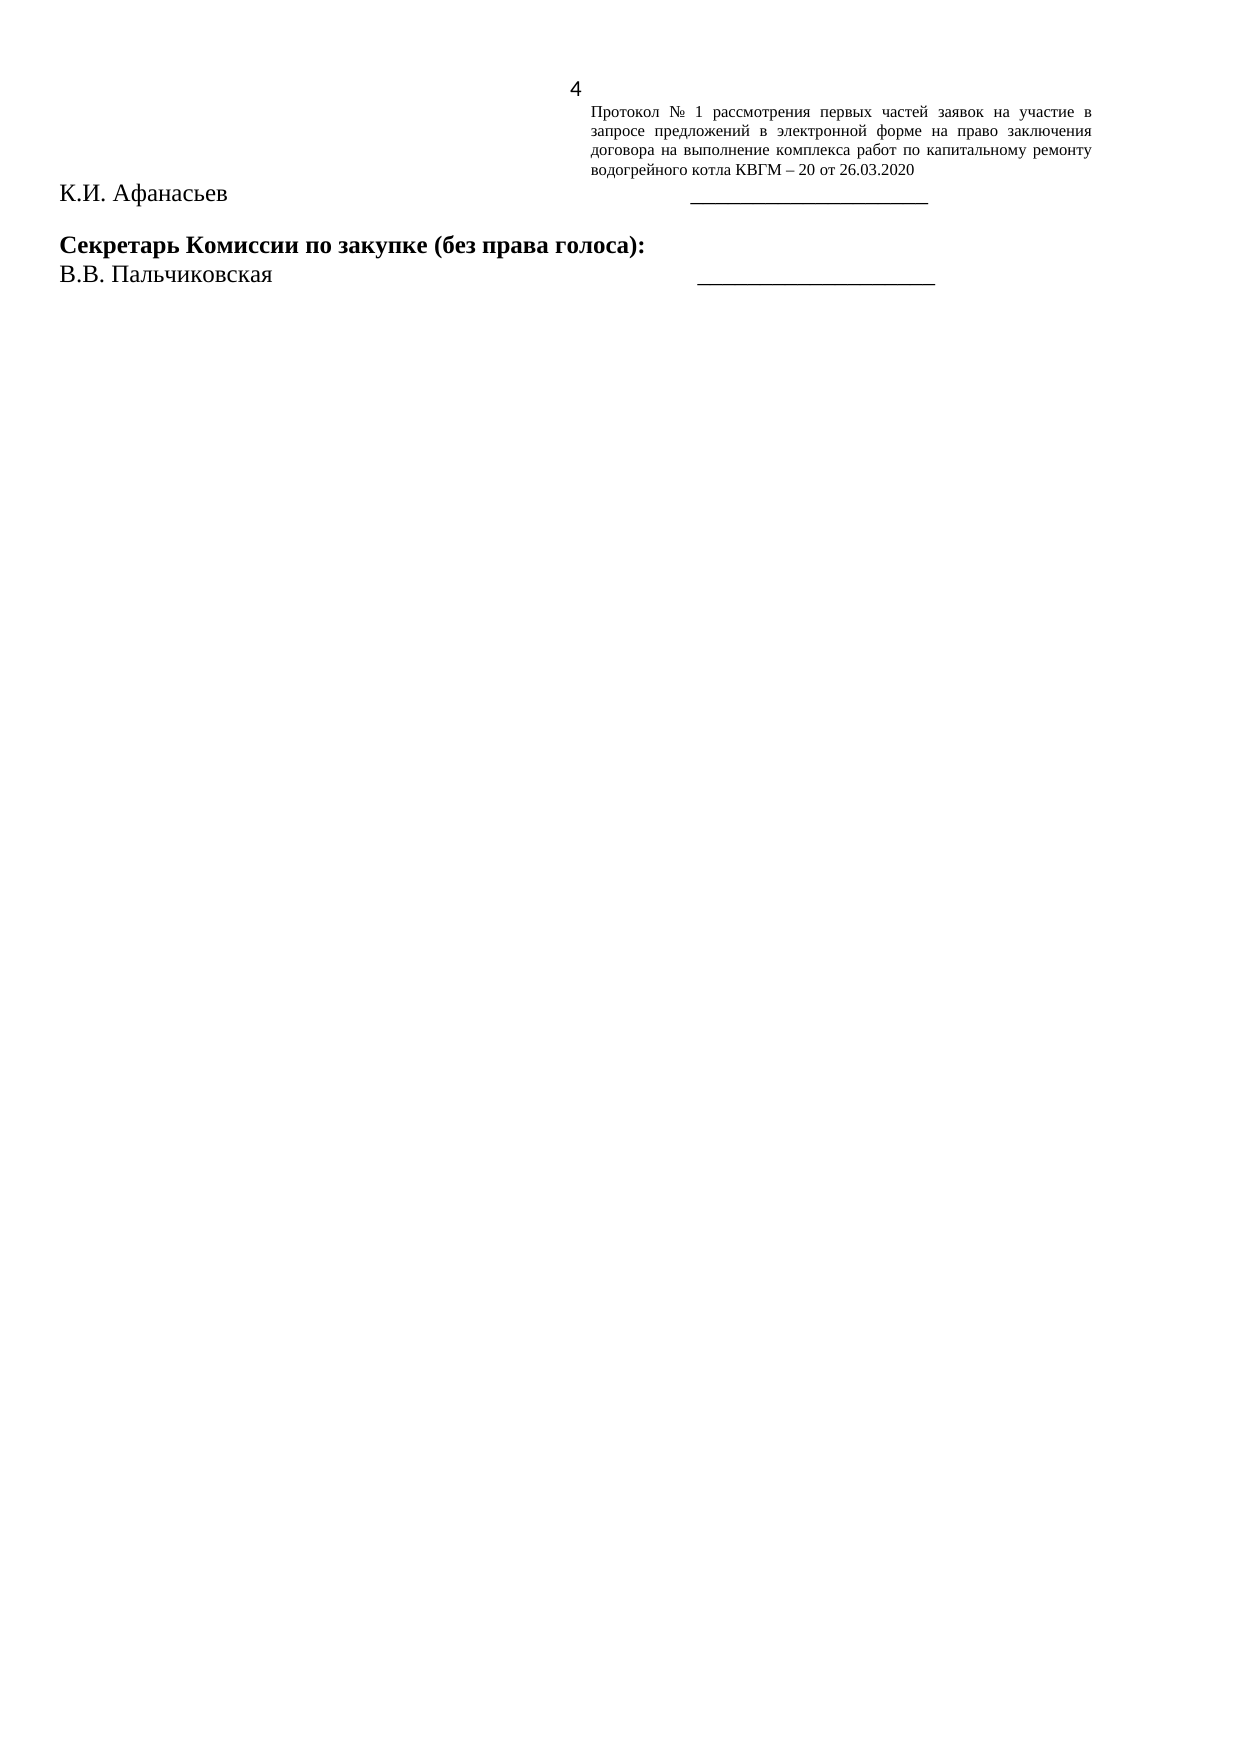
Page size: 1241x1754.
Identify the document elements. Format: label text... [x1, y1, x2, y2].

text В.В. Пальчиковская ___________________ [59, 259, 1092, 288]
table_cell К.И. Афанасьев [48, 179, 679, 230]
table_cell ___________________ [679, 179, 1096, 230]
text Секретарь Комиссии по закупке (без права голоса): [59, 230, 1092, 259]
